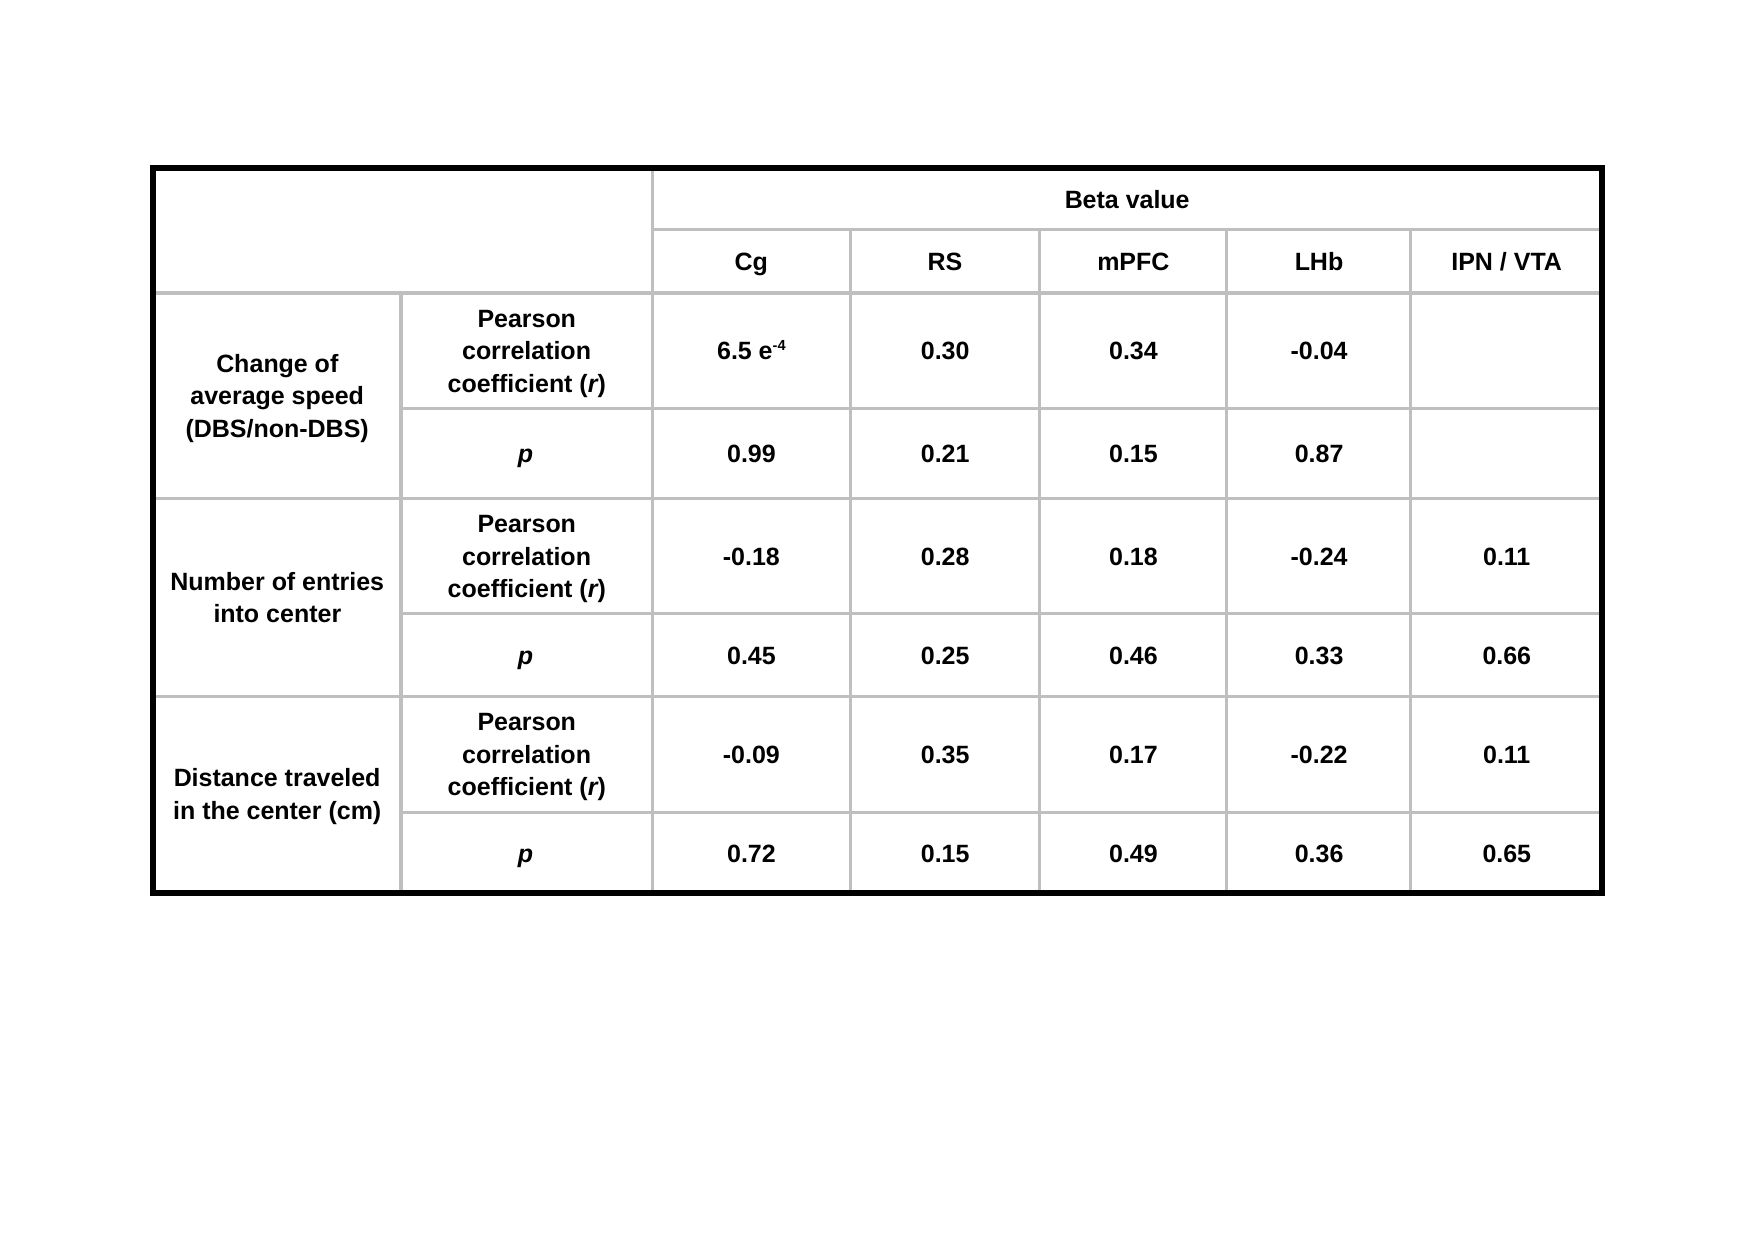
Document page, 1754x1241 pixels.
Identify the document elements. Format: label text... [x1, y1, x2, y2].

table_cell [1412, 295, 1599, 407]
table_cell 0.28 [852, 500, 1038, 612]
table_cell mPFC [1041, 231, 1225, 291]
table_cell Number of entries into center [156, 500, 399, 695]
table_cell Pearson correlation coefficient (r) [403, 698, 651, 811]
table_cell 0.35 [852, 698, 1038, 811]
table_cell -0.24 [1228, 500, 1409, 612]
table_cell Distance traveled in the center (cm) [156, 698, 399, 890]
table_cell RS [852, 231, 1038, 291]
table_cell 0.87 [1228, 410, 1409, 497]
table_cell 0.17 [1041, 698, 1225, 811]
table_cell p [403, 814, 651, 890]
table_cell 0.36 [1228, 814, 1409, 890]
table_cell 0.30 [852, 295, 1038, 407]
table_cell IPN / VTA [1412, 231, 1599, 291]
table_cell 0.11 [1412, 698, 1599, 811]
table_cell [1412, 410, 1599, 497]
table_cell 0.72 [654, 814, 849, 890]
table_cell 0.15 [852, 814, 1038, 890]
table_cell -0.22 [1228, 698, 1409, 811]
table_cell 0.18 [1041, 500, 1225, 612]
table_cell 0.45 [654, 615, 849, 695]
table_cell 0.11 [1412, 500, 1599, 612]
table_cell 0.46 [1041, 615, 1225, 695]
table_cell 0.33 [1228, 615, 1409, 695]
table_cell p [403, 615, 651, 695]
table_cell Cg [654, 231, 849, 291]
table_header Beta value [654, 171, 1599, 228]
table_cell Pearson correlation coefficient (r) [403, 295, 651, 407]
table_cell -0.18 [654, 500, 849, 612]
table_cell 0.66 [1412, 615, 1599, 695]
table_cell p [403, 410, 651, 497]
table_cell 0.15 [1041, 410, 1225, 497]
table_cell 0.99 [654, 410, 849, 497]
table_cell 0.21 [852, 410, 1038, 497]
table_cell 6.5 e-4 [654, 295, 849, 407]
table_header [156, 171, 651, 291]
table_cell LHb [1228, 231, 1409, 291]
table_cell 0.49 [1041, 814, 1225, 890]
table_cell -0.09 [654, 698, 849, 811]
table_cell Change of average speed (DBS/non-DBS) [156, 295, 399, 497]
table_cell 0.65 [1412, 814, 1599, 890]
table_cell 0.34 [1041, 295, 1225, 407]
table_cell 0.25 [852, 615, 1038, 695]
table_cell -0.04 [1228, 295, 1409, 407]
table_cell Pearson correlation coefficient (r) [403, 500, 651, 612]
